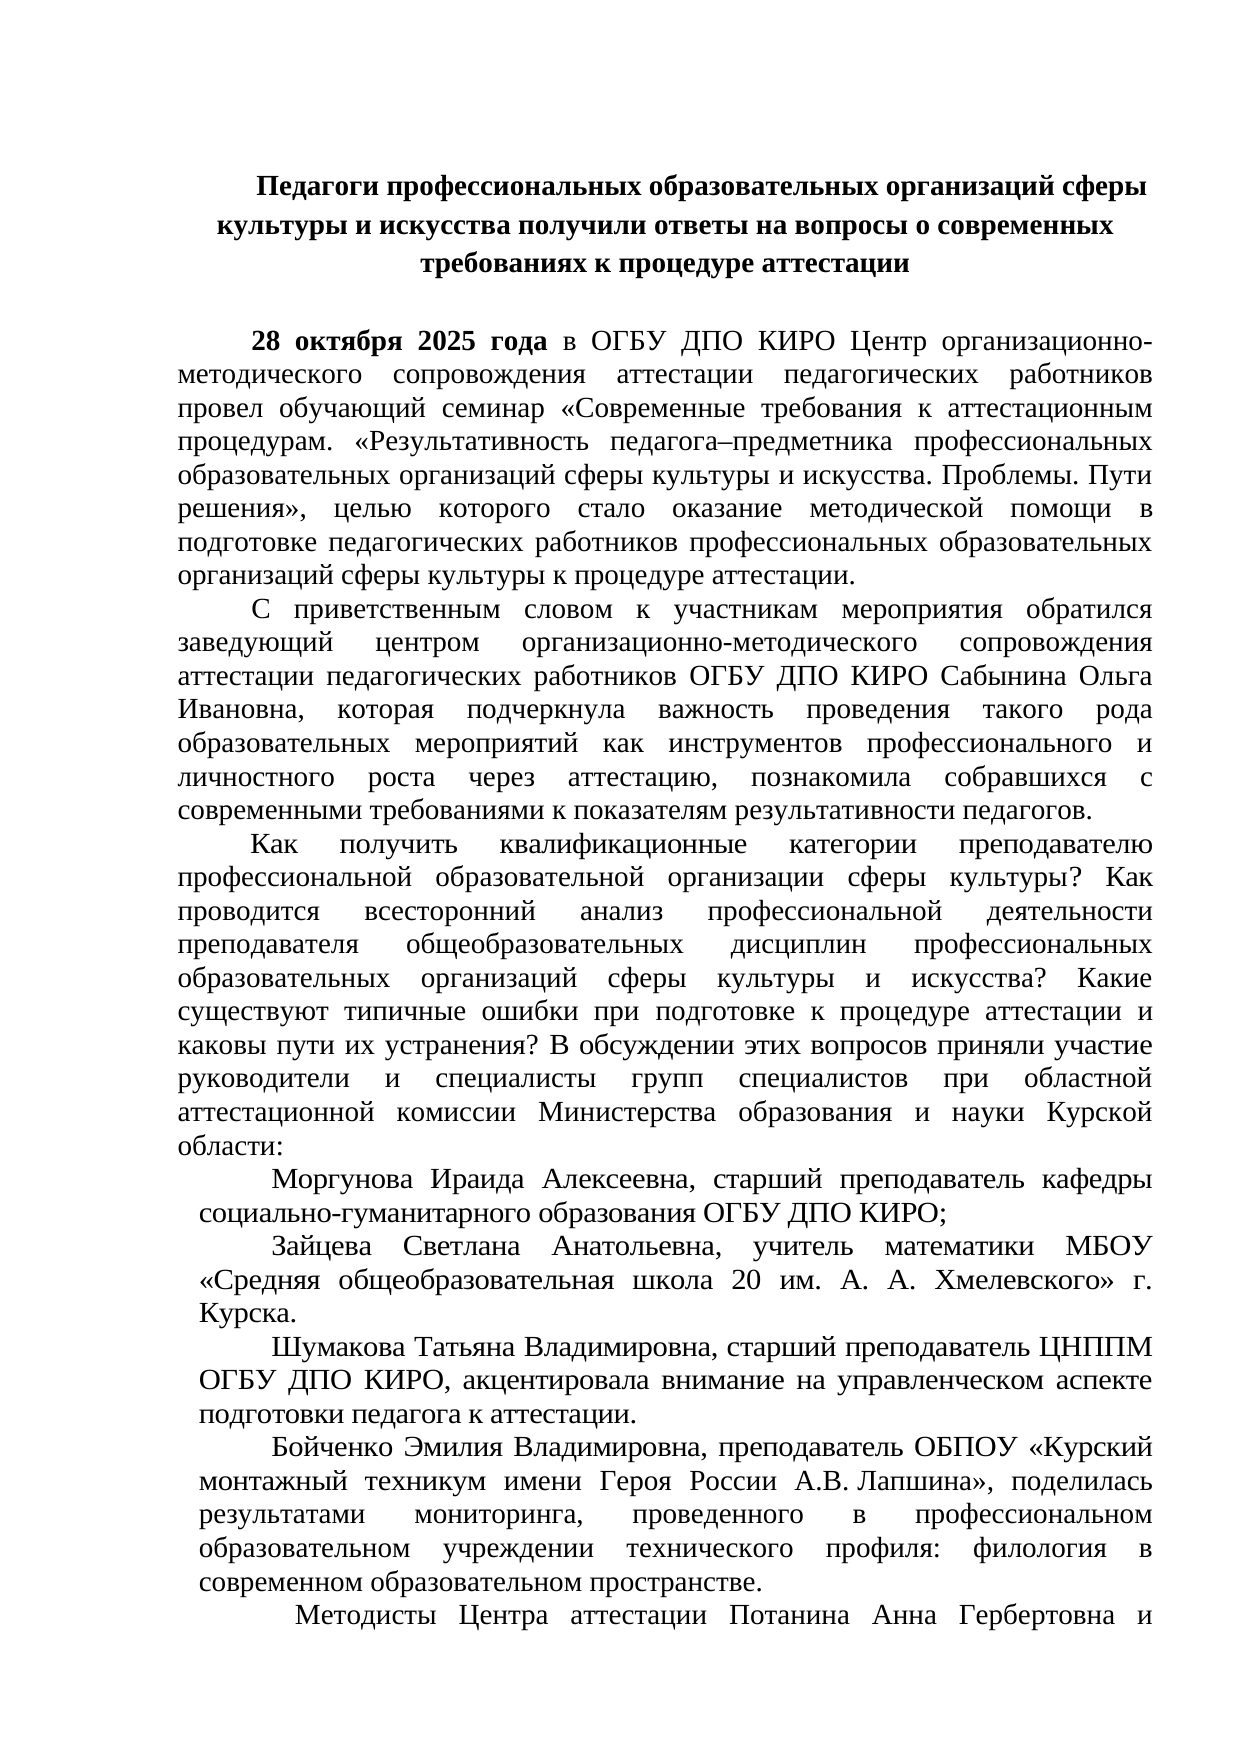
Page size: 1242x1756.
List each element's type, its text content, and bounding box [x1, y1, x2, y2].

text Шумакова Татьяна Владимировна, старший преподаватель ЦНППМ ОГБУ ДПО КИРО, акцентировала внимание на управленческом аспекте подготовки педагога к аттестации. [198, 1329, 1153, 1429]
text С приветственным словом к участникам мероприятия обратился заведующий центром организационно-методического сопровождения аттестации педагогических работников ОГБУ ДПО КИРО Сабынина Ольга Ивановна, которая подчеркнула важность проведения такого рода образовательных мероприятий как инструментов профессионального и личностного роста через аттестацию, познакомила собравшихся с современными требованиями к показателям результативности педагогов. [177, 591, 1153, 826]
text Педагоги профессиональных образовательных организаций сферы культуры и искусства получили ответы на вопросы о современных требованиях к процедуре аттестации [177, 168, 1153, 279]
text 28 октября 2025 года в ОГБУ ДПО КИРО Центр организационно-методического сопровождения аттестации педагогических работников провел обучающий семинар «Современные требования к аттестационным процедурам. «Результативность педагога–предметника профессиональных образовательных организаций сферы культуры и искусства. Проблемы. Пути решения», целью которого стало оказание методической помощи в подготовке педагогических работников профессиональных образовательных организаций сферы культуры к процедуре аттестации. [177, 323, 1153, 591]
text Бойченко Эмилия Владимировна, преподаватель ОБПОУ «Курский монтажный техникум имени Героя России А.В. Лапшина», поделилась результатами мониторинга, проведенного в профессиональном образовательном учреждении технического профиля: филология в современном образовательном пространстве. [198, 1429, 1153, 1597]
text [177, 1597, 1153, 1631]
text Зайцева Светлана Анатольевна, учитель математики МБОУ «Средняя общеобразовательная школа 20 им. А. А. Хмелевского» г. Курска. [198, 1228, 1153, 1329]
text Моргунова Ираида Алексеевна, старший преподаватель кафедры социально-гуманитарного образования ОГБУ ДПО КИРО; [198, 1161, 1153, 1228]
text Как получить квалификационные категории преподавателю профессиональной образовательной организации сферы культуры? Как проводится всесторонний анализ профессиональной деятельности преподавателя общеобразовательных дисциплин профессиональных образовательных организаций сферы культуры и искусства? Какие существуют типичные ошибки при подготовке к процедуре аттестации и каковы пути их устранения? В обсуждении этих вопросов приняли участие руководители и специалисты групп специалистов при областной аттестационной комиссии Министерства образования и науки Курской области: [177, 826, 1153, 1161]
